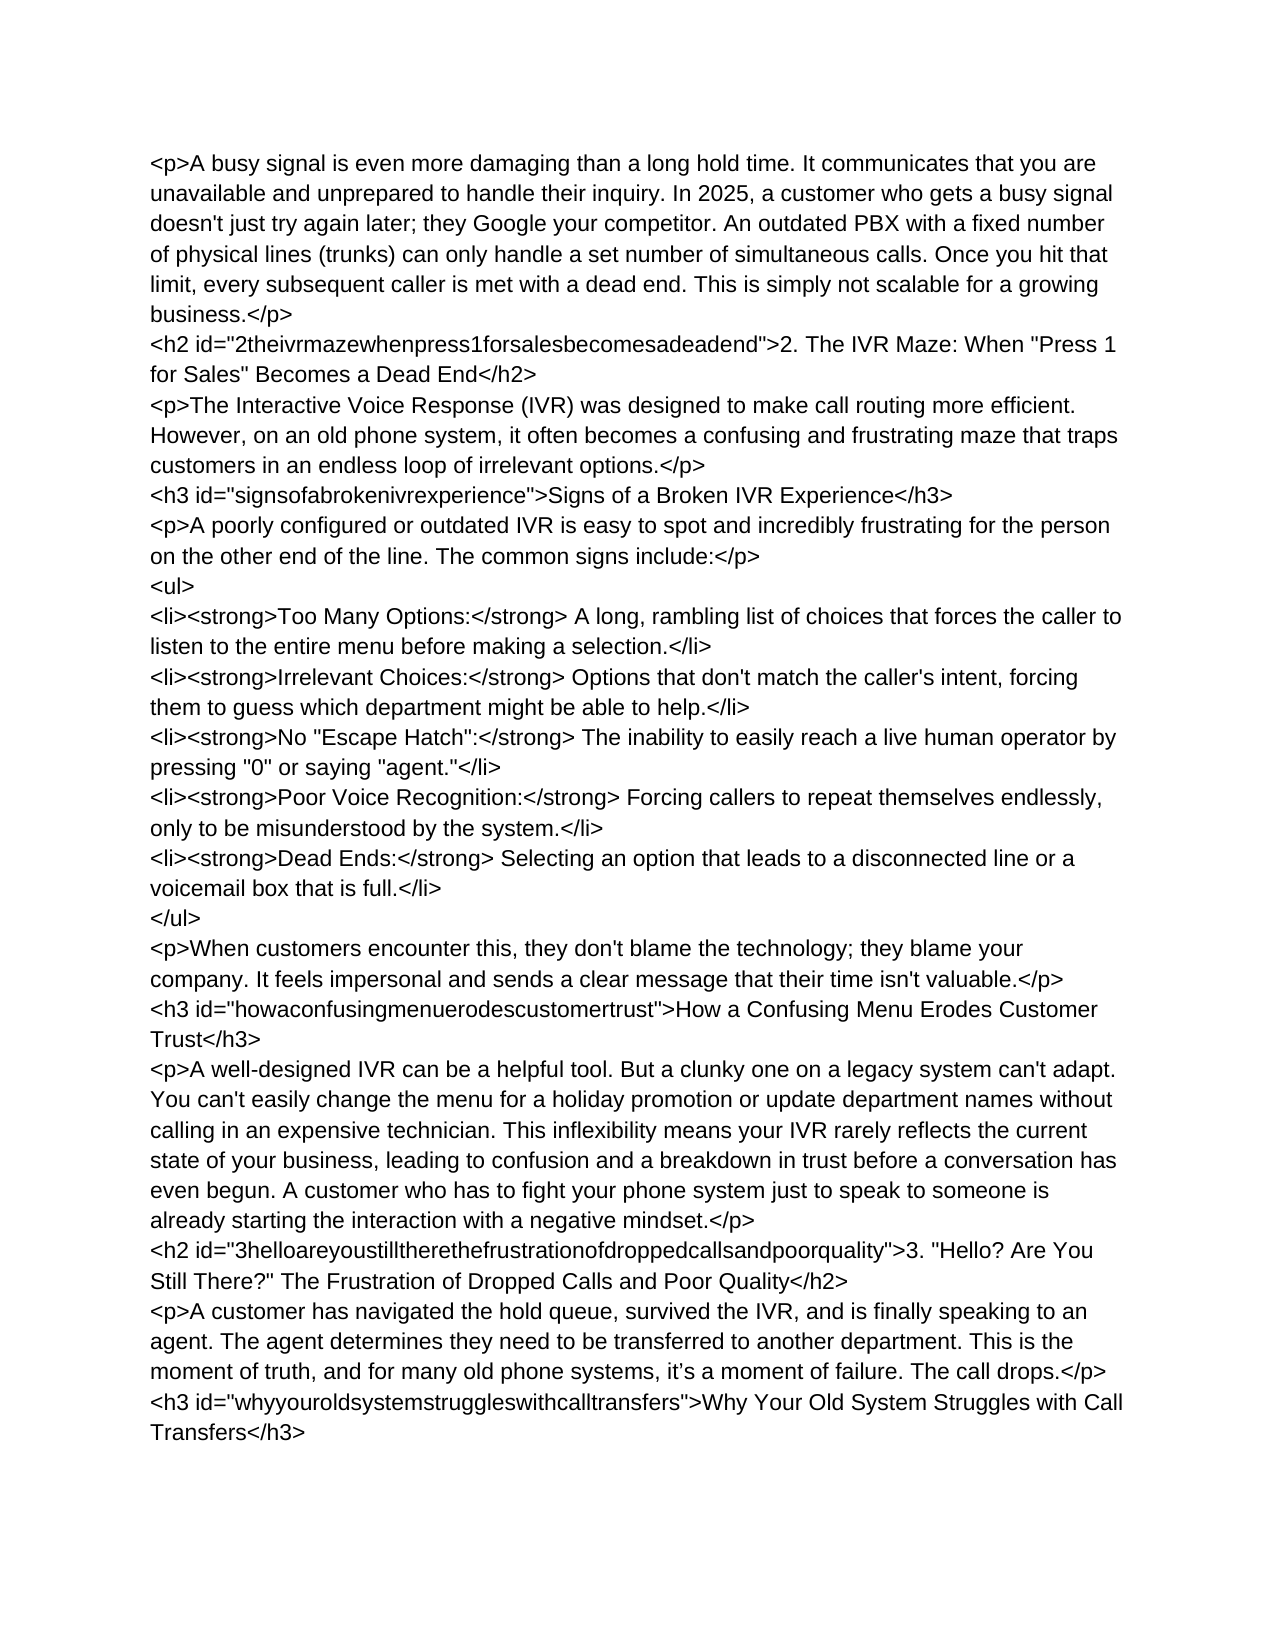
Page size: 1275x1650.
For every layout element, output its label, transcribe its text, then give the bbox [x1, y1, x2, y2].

text <ul> [150, 573, 1125, 599]
text <p>A busy signal is even more damaging than a long hold time. It communicates that you are unavailable and unprepared to handle their inquiry. In 2025, a customer who gets a busy signal doesn't just try again later; they Google your competitor. An outdated PBX with a fixed number of physical lines (trunks) can only handle a set number of simultaneous calls. Once you hit that limit, every subsequent caller is met with a dead end. This is simply not scalable for a growing business.</p> [150, 150, 1125, 327]
text <li><strong>Too Many Options:</strong> A long, rambling list of choices that forces the caller to listen to the entire menu before making a selection.</li> [150, 603, 1125, 660]
text <h3 id="howaconfusingmenuerodescustomertrust">How a Confusing Menu Erodes Customer Trust</h3> [150, 996, 1125, 1052]
text </ul> [150, 905, 1125, 932]
text <li><strong>Irrelevant Choices:</strong> Options that don't match the caller's intent, forcing them to guess which department might be able to help.</li> [150, 663, 1125, 720]
text <li><strong>Dead Ends:</strong> Selecting an option that leads to a disconnected line or a voicemail box that is full.</li> [150, 845, 1125, 901]
text <h3 id="whyyouroldsystemstruggleswithcalltransfers">Why Your Old System Struggles with Call Transfers</h3> [150, 1388, 1125, 1445]
text <li><strong>No "Escape Hatch":</strong> The inability to easily reach a live human operator by pressing "0" or saying "agent."</li> [150, 724, 1125, 781]
text <p>When customers encounter this, they don't blame the technology; they blame your company. It feels impersonal and sends a clear message that their time isn't valuable.</p> [150, 935, 1125, 992]
text <h2 id="3helloareyoustilltherethefrustrationofdroppedcallsandpoorquality">3. "Hello? Are You Still There?" The Frustration of Dropped Calls and Poor Quality</h2> [150, 1237, 1125, 1294]
text <p>A well-designed IVR can be a helpful tool. But a clunky one on a legacy system can't adapt. You can't easily change the menu for a holiday promotion or update department names without calling in an expensive technician. This inflexibility means your IVR rarely reflects the current state of your business, leading to confusion and a breakdown in trust before a conversation has even begun. A customer who has to fight your phone system just to speak to someone is already starting the interaction with a negative mindset.</p> [150, 1056, 1125, 1234]
text <p>A poorly configured or outdated IVR is easy to spot and incredibly frustrating for the person on the other end of the line. The common signs include:</p> [150, 512, 1125, 569]
text <h2 id="2theivrmazewhenpress1forsalesbecomesadeadend">2. The IVR Maze: When "Press 1 for Sales" Becomes a Dead End</h2> [150, 331, 1125, 388]
text <li><strong>Poor Voice Recognition:</strong> Forcing callers to repeat themselves endlessly, only to be misunderstood by the system.</li> [150, 784, 1125, 841]
text <h3 id="signsofabrokenivrexperience">Signs of a Broken IVR Experience</h3> [150, 482, 1125, 509]
text <p>A customer has navigated the hold queue, survived the IVR, and is finally speaking to an agent. The agent determines they need to be transferred to another department. This is the moment of truth, and for many old phone systems, it’s a moment of failure. The call drops.</p> [150, 1298, 1125, 1385]
text <p>The Interactive Voice Response (IVR) was designed to make call routing more efficient. However, on an old phone system, it often becomes a confusing and frustrating maze that traps customers in an endless loop of irrelevant options.</p> [150, 392, 1125, 478]
